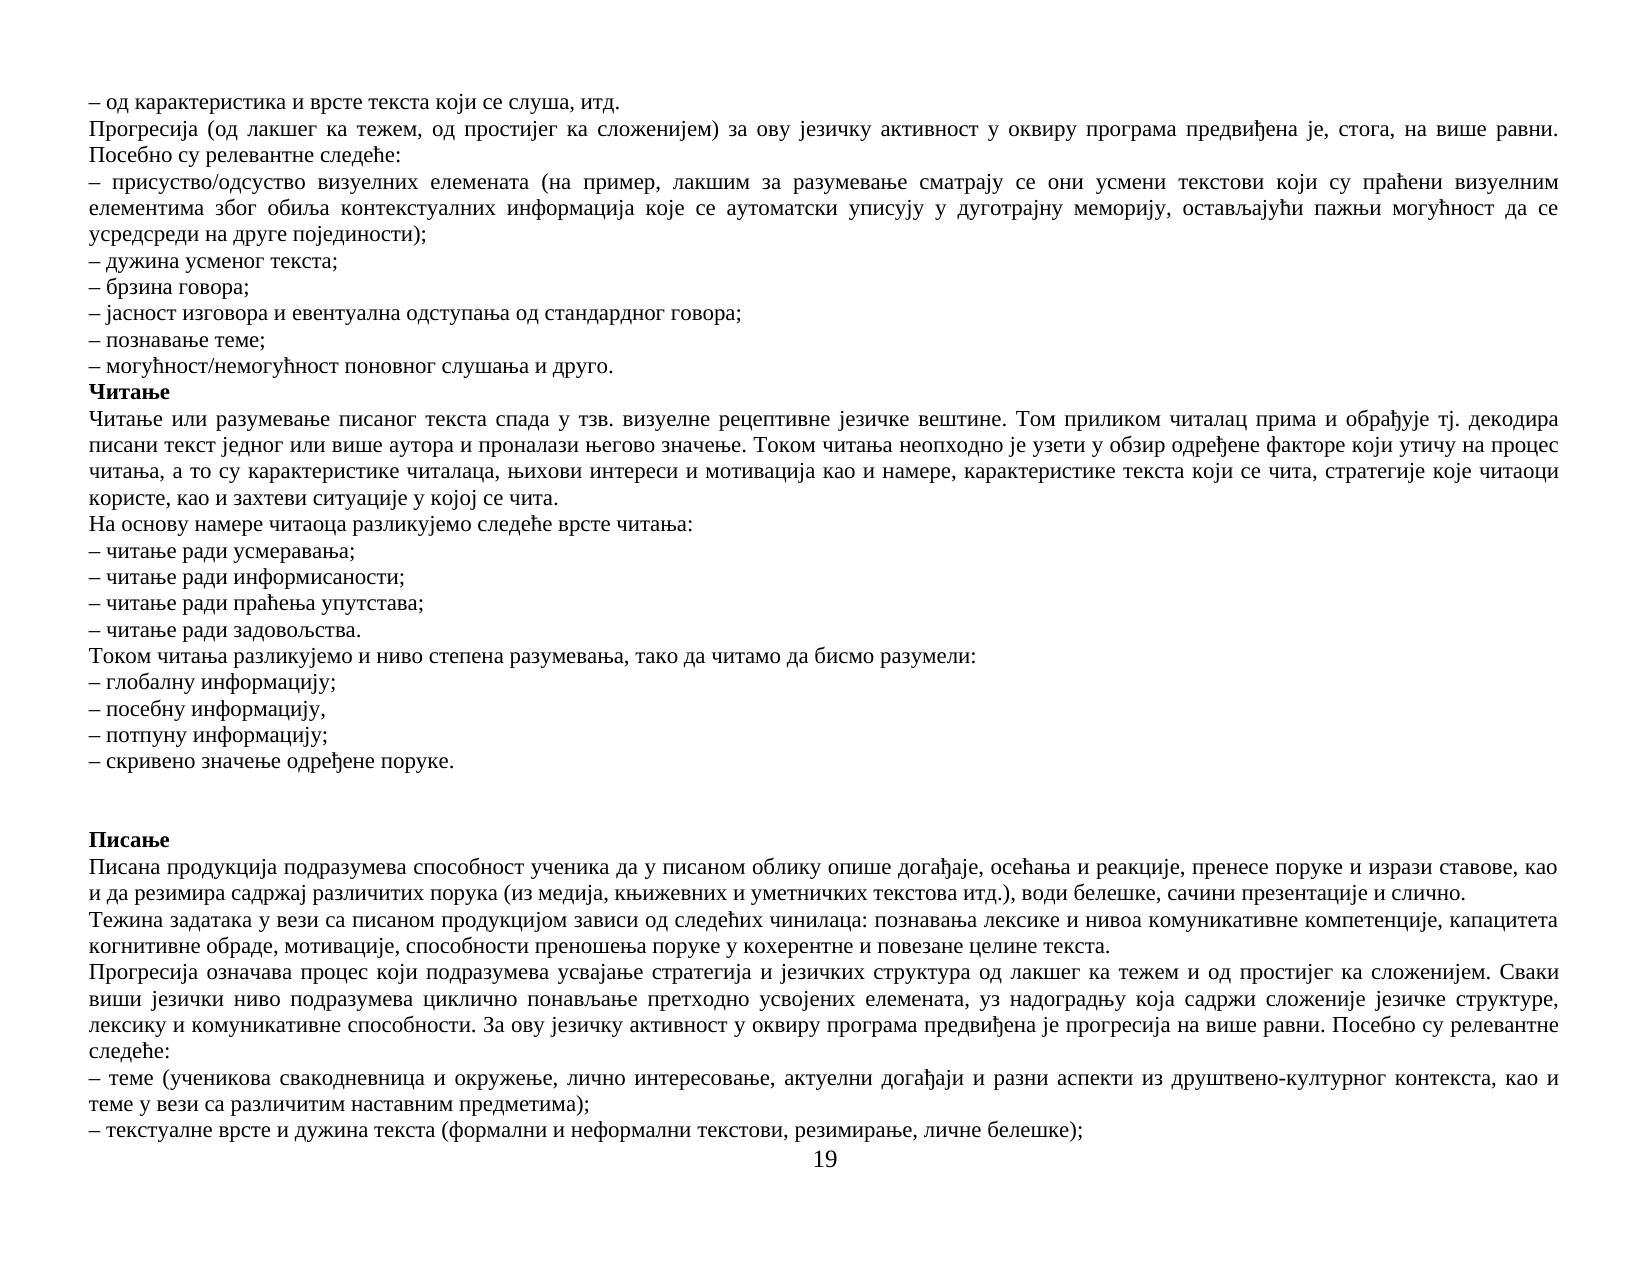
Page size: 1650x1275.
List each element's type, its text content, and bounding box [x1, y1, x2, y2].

text Тежина задатака у вези са писаном продукцијом зависи од следећих чинилаца: познавања лексике и нивоа комуникативне компетенције, капацитета когнитивне обраде, мотивације, способности преношења поруке у кохерентне и повезане целине текста. [89, 906, 1561, 958]
text – скривено значење одређене поруке. [89, 747, 1561, 774]
text Прогресија означава процес који подразумева усвајање стратегија и језичких структура од лакшег ка тежем и од простијег ка сложенијем. Сваки виши језички ниво подразумева циклично понављање претходно усвојених елемената, уз надоградњу која садржи сложеније језичке структуре, лексику и комуникативне способности. За ову језичку активност у оквиру програма предвиђена је прогресија на више равни. Посебно су релевантне следеће: [89, 958, 1561, 1064]
text – читање ради праћења упутстава; [89, 589, 1561, 616]
text Током читања разликујемо и ниво степена разумевања, тако да читамо да бисмо разумели: [89, 642, 1561, 668]
text – глобалну информацију; [89, 668, 1561, 695]
text – од карактеристика и врсте текста који се слуша, итд. [89, 89, 1561, 115]
text На основу намере читаоца разликујемо следеће врсте читања: [89, 510, 1561, 537]
text Читање [89, 378, 1561, 405]
text – присуство/одсуство визуелних елемената (на пример, лакшим за разумевање сматрају се они усмени текстови који су праћени визуелним елементима због обиља контекстуалних информација које се аутоматски уписују у дуготрајну меморију, остављајући пажњи могућност да се усредсреди на друге појединости); [89, 168, 1561, 247]
text – читање ради информисаности; [89, 563, 1561, 589]
text Читање или разумевање писаног текста спада у тзв. визуелне рецептивне језичке вештине. Том приликом читалац прима и обрађује тј. декодира писани текст једног или више аутора и проналази његово значење. Током читања неопходно је узети у обзир одређене факторе који утичу на процес читања, а то су карактеристике читалаца, њихови интереси и мотивација као и намере, карактеристике текста који се чита, стратегије које читаоци користе, као и захтеви ситуације у којој се чита. [89, 405, 1561, 510]
text – потпуну информацију; [89, 721, 1561, 747]
text – дужина усменог текста; [89, 247, 1561, 273]
text – теме (ученикова свакодневница и окружење, лично интересовање, актуелни догађаји и разни аспекти из друштвено-културног контекста, као и теме у вези са различитим наставним предметима); [89, 1064, 1561, 1116]
text – текстуалне врсте и дужина текста (формални и неформални текстови, резимирање, личне белешке); [89, 1116, 1561, 1143]
text – познавање теме; [89, 326, 1561, 352]
text Писана продукција подразумева способност ученика да у писаном облику опише догађаје, осећања и реакције, пренесе поруке и изрази ставове, као и да резимира садржај различитих порука (из медија, књижевних и уметничких текстова итд.), води белешке, сачини презентације и слично. [89, 853, 1561, 906]
text Писање [89, 827, 1561, 853]
text – јасност изговора и евентуална одступања од стандардног говора; [89, 299, 1561, 326]
text Прогресија (од лакшег ка тежем, од простијег ка сложенијем) за ову језичку активност у оквиру програма предвиђена је, стога, на више равни. Посебно су релевантне следеће: [89, 115, 1561, 168]
text – посебну информацију, [89, 695, 1561, 721]
text – брзина говора; [89, 273, 1561, 299]
text – могућност/немогућност поновног слушања и друго. [89, 352, 1561, 378]
text – читање ради усмеравања; [89, 537, 1561, 563]
text – читање ради задовољства. [89, 616, 1561, 642]
